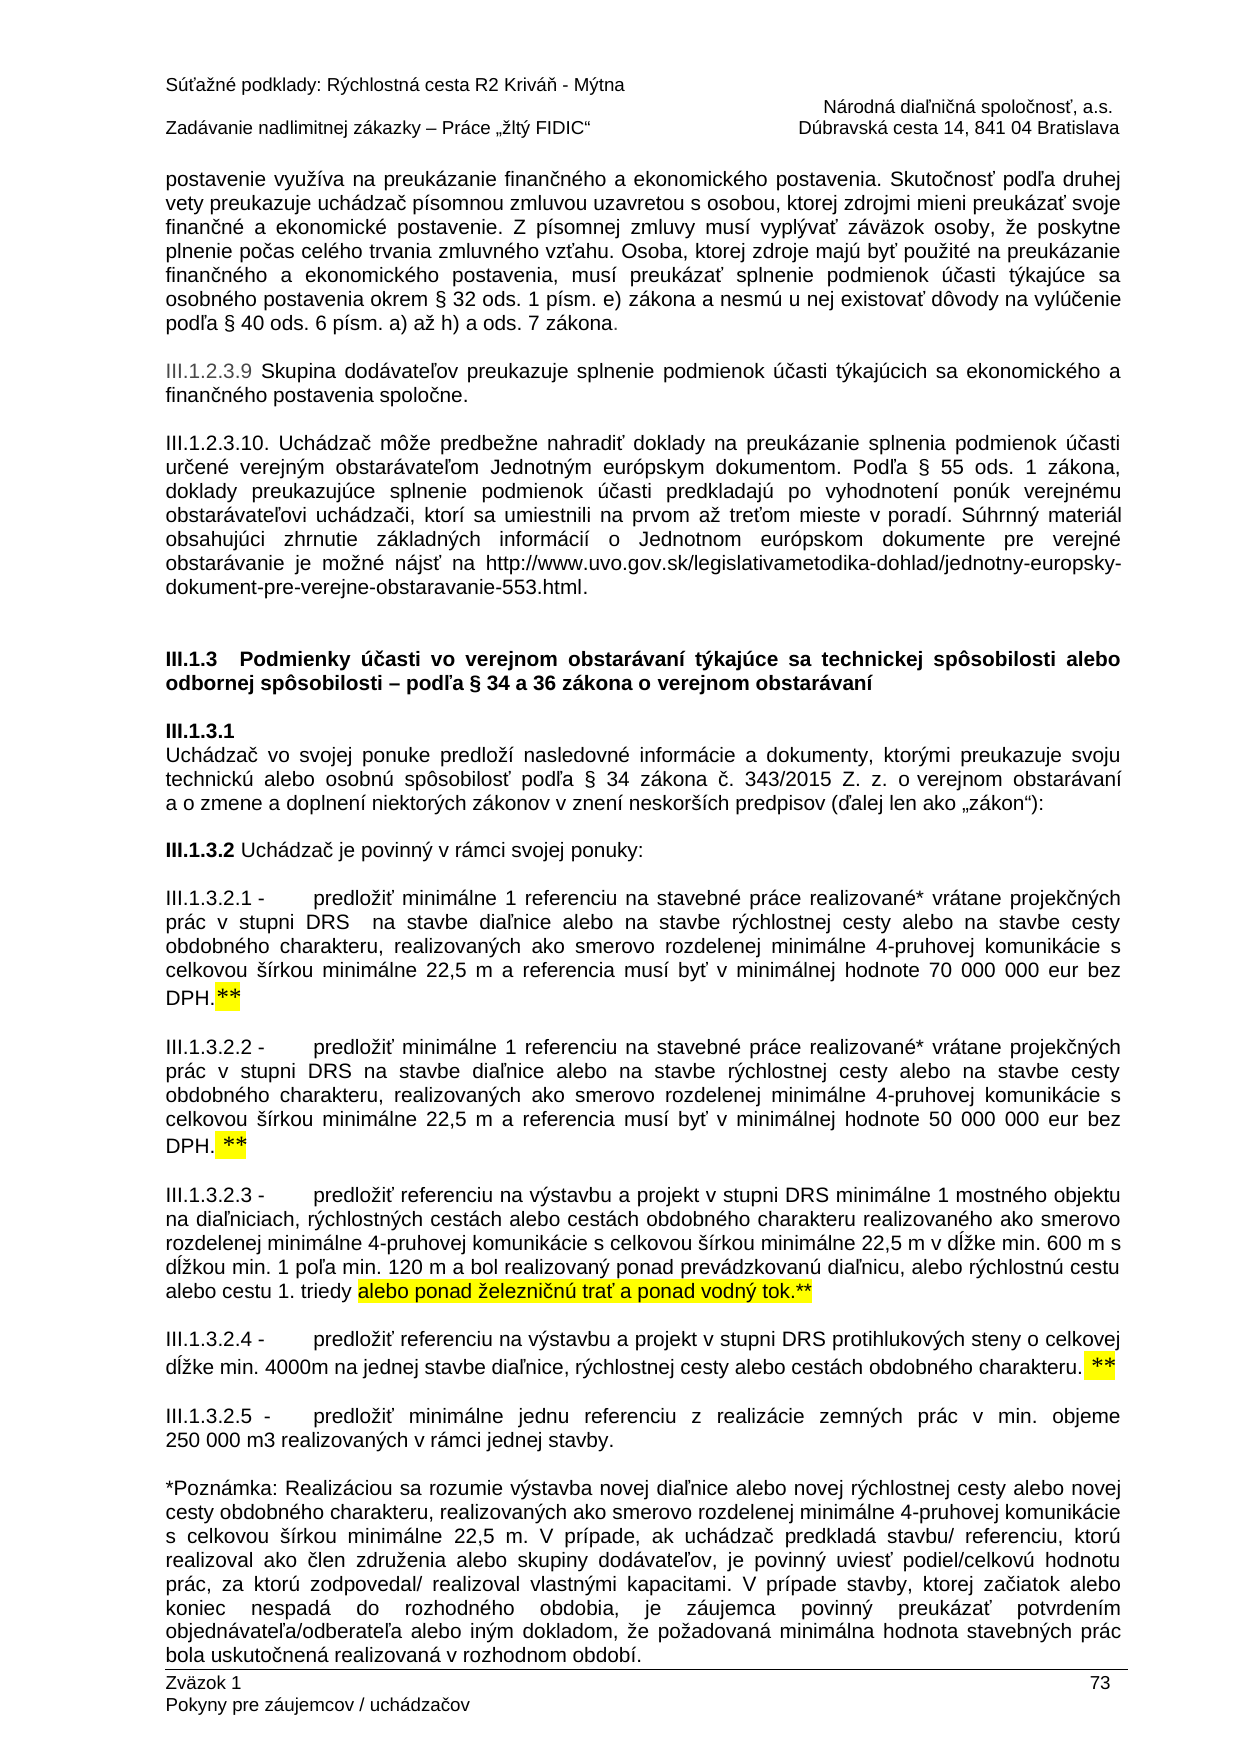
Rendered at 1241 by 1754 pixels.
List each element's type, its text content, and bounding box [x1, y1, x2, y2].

text III.1.3.2.5 - predložiť minimálne jednu referenciu z realizácie zemných prác v min. objeme 250 000 m3 realizovaných v rámci jednej stavby. [165, 1404, 1122, 1452]
text III.1.3.2.2 - predložiť minimálne 1 referenciu na stavebné práce realizované* vrátane projekčných prác v stupni DRS na stavbe diaľnice alebo na stavbe rýchlostnej cesty alebo na stavbe cesty obdobného charakteru, realizovaných ako smerovo rozdelenej minimálne 4-pruhovej komunikácie s celkovou šírkou minimálne 22,5 m a referencia musí byť v minimálnej hodnote 50 000 000 eur bez DPH. ** [165, 1035, 1122, 1159]
text III.1.3.2.4 - predložiť referenciu na výstavbu a projekt v stupni DRS protihlukových steny o celkovej dĺžke min. 4000m na jednej stavbe diaľnice, rýchlostnej cesty alebo cestách obdobného charakteru. ** [165, 1327, 1122, 1380]
text III.1.3.2.3 - predložiť referenciu na výstavbu a projekt v stupni DRS minimálne 1 mostného objektu na diaľniciach, rýchlostných cestách alebo cestách obdobného charakteru realizovaného ako smerovo rozdelenej minimálne 4-pruhovej komunikácie s celkovou šírkou minimálne 22,5 m v dĺžke min. 600 m s dĺžkou min. 1 poľa min. 120 m a bol realizovaný ponad prevádzkovanú diaľnicu, alebo rýchlostnú cestu alebo cestu 1. triedy alebo ponad železničnú trať a ponad vodný tok.** [165, 1183, 1122, 1303]
text III.1.2.3.9 Skupina dodávateľov preukazuje splnenie podmienok účasti týkajúcich sa ekonomického a finančného postavenia spoločne. [165, 359, 1122, 407]
text III.1.3.2 Uchádzač je povinný v rámci svojej ponuky: [165, 838, 1122, 862]
text *Poznámka: Realizáciou sa rozumie výstavba novej diaľnice alebo novej rýchlostnej cesty alebo novej cesty obdobného charakteru, realizovaných ako smerovo rozdelenej minimálne 4-pruhovej komunikácie s celkovou šírkou minimálne 22,5 m. V prípade, ak uchádzač predkladá stavbu/ referenciu, ktorú realizoval ako člen združenia alebo skupiny dodávateľov, je povinný uviesť podiel/celkovú hodnotu prác, za ktorú zodpovedal/ realizoval vlastnými kapacitami. V prípade stavby, ktorej začiatok alebo koniec nespadá do rozhodného obdobia, je záujemca povinný preukázať potvrdením objednávateľa/odberateľa alebo iným dokladom, že požadovaná minimálna hodnota stavebných prác bola uskutočnená realizovaná v rozhodnom období. [165, 1476, 1122, 1667]
text Uchádzač vo svojej ponuke predloží nasledovné informácie a dokumenty, ktorými preukazuje svoju technickú alebo osobnú spôsobilosť podľa § 34 zákona č. 343/2015 Z. z. o verejnom obstarávaní a o zmene a doplnení niektorých zákonov v znení neskorších predpisov (ďalej len ako „zákon“): [165, 742, 1122, 814]
text III.1.3 Podmienky účasti vo verejnom obstarávaní týkajúce sa technickej spôsobilosti alebo odbornej spôsobilosti – podľa § 34 a 36 zákona o verejnom obstarávaní [165, 647, 1122, 694]
text III.1.2.3.10. Uchádzač môže predbežne nahradiť doklady na preukázanie splnenia podmienok účasti určené verejným obstarávateľom Jednotným európskym dokumentom. Podľa § 55 ods. 1 zákona, doklady preukazujúce splnenie podmienok účasti predkladajú po vyhodnotení ponúk verejnému obstarávateľovi uchádzači, ktorí sa umiestnili na prvom až treťom mieste v poradí. Súhrnný materiál obsahujúci zhrnutie základných informácií o Jednotnom európskom dokumente pre verejné obstarávanie je možné nájsť na http://www.uvo.gov.sk/legislativametodika-dohlad/jednotny-europsky-dokument-pre-verejne-obstaravanie-553.html. [165, 431, 1122, 598]
text III.1.3.2.1 - predložiť minimálne 1 referenciu na stavebné práce realizované* vrátane projekčných prác v stupni DRS na stavbe diaľnice alebo na stavbe rýchlostnej cesty alebo na stavbe cesty obdobného charakteru, realizovaných ako smerovo rozdelenej minimálne 4-pruhovej komunikácie s celkovou šírkou minimálne 22,5 m a referencia musí byť v minimálnej hodnote 70 000 000 eur bez DPH.** [165, 886, 1122, 1011]
text III.1.3.1 [165, 718, 1122, 742]
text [165, 167, 1122, 335]
